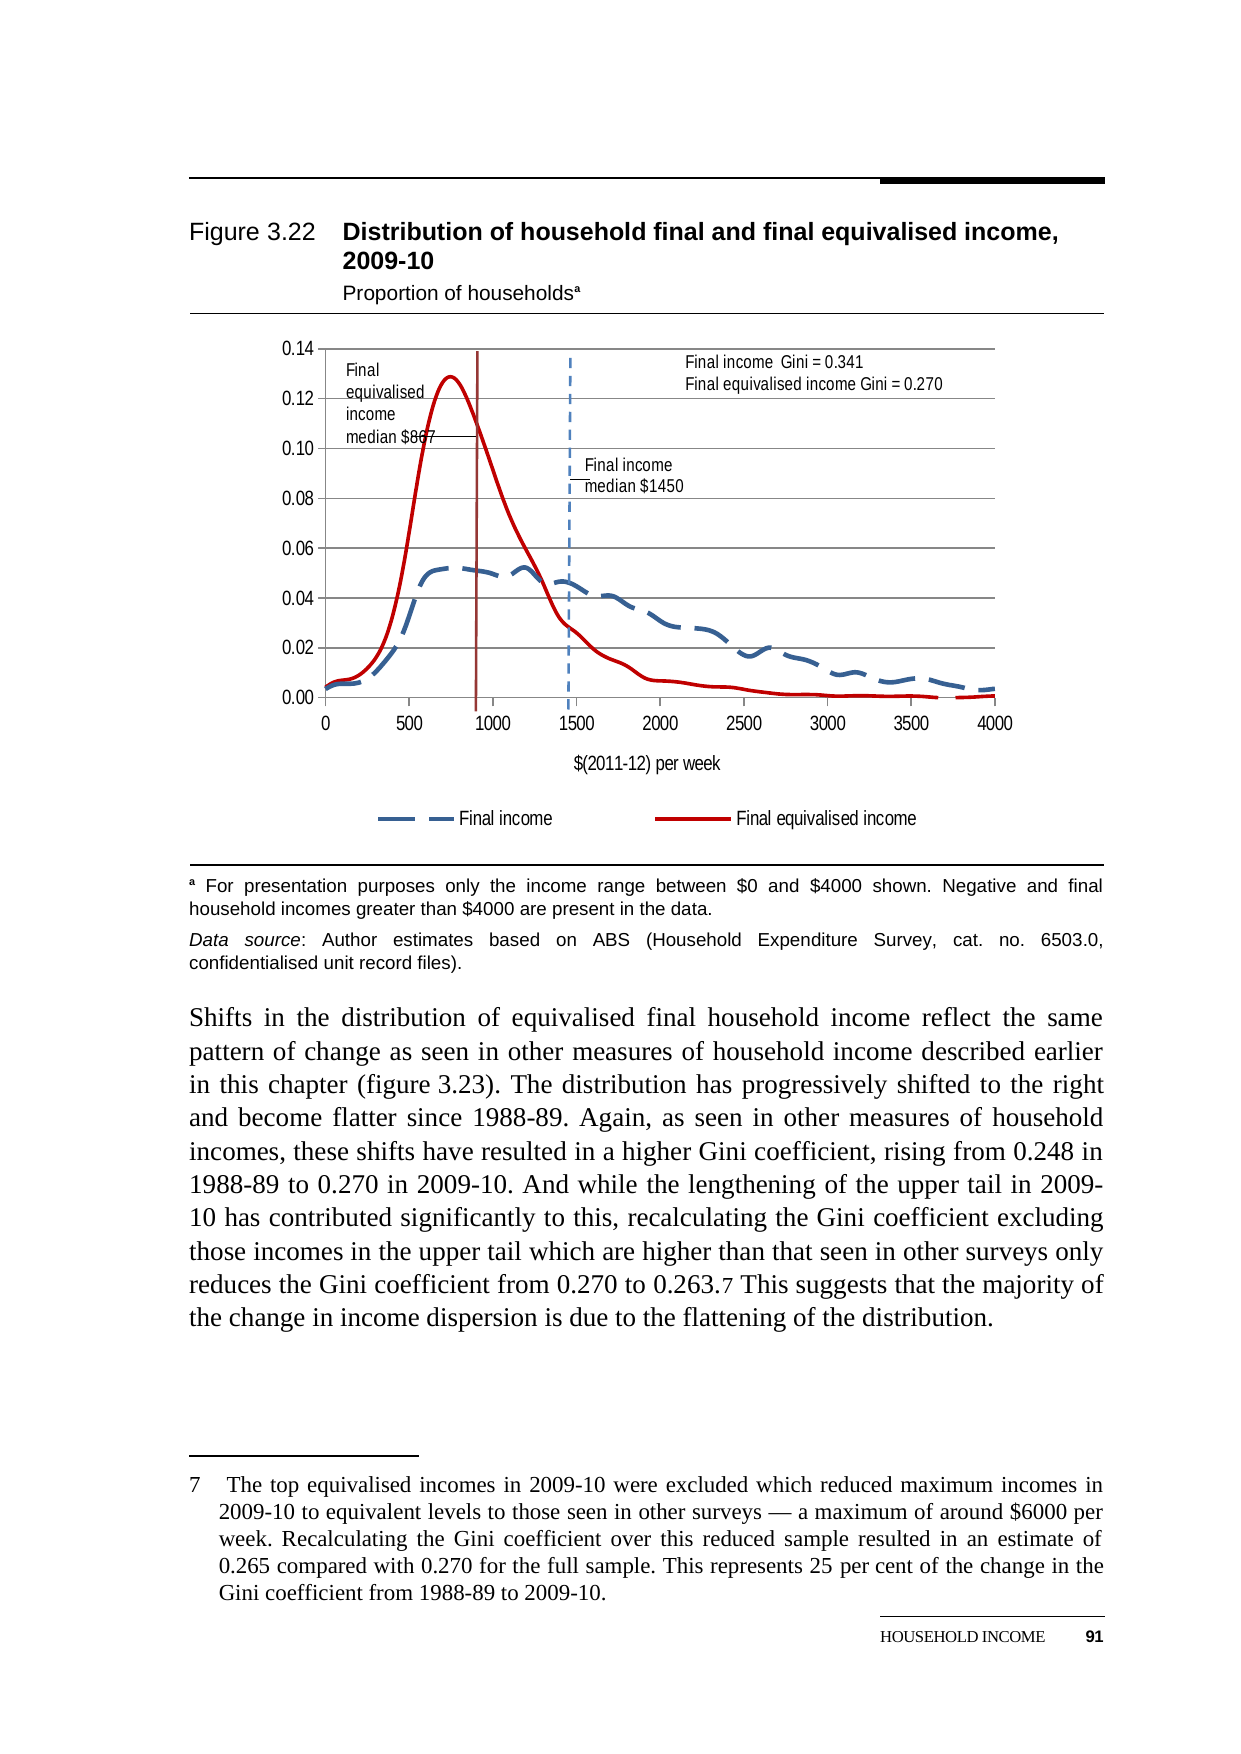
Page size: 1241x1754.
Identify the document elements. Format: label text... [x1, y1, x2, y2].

text Shifts in the distribution of equivalised final household income reflect the same pattern of change as seen in other measures of household income described earlier in this chapter (figure 3.23). The distribution has progressively shifted to the right and become flatter since 1988-89. Again, as seen in other measures of household incomes, these shifts have resulted in a higher Gini coefficient, rising from 0.248 in 1988-89 to 0.270 in 2009-10. And while the lengthening of the upper tail in 2009-10 has contributed significantly to this, recalculating the Gini coefficient excluding those incomes in the upper tail which are higher than that seen in other surveys only reduces the Gini coefficient from 0.270 to 0.263. This suggests that the majority of the change in income dispersion is due to the flattening of the distribution. [189, 999, 1104, 1332]
title Figure 3.22 Distribution of household final and final equivalised income, 2009-10 [189, 217, 1104, 275]
table_header [190, 314, 1104, 864]
text Data source: Author estimates based on ABS (Household Expenditure Survey, cat. no. 6503.0, confidentialised unit record files). [189, 928, 1104, 974]
subtitle Proportion of householdsa [342, 283, 1104, 304]
text a For presentation purposes only the income range between $0 and $4000 shown. Negative and final household incomes greater than $4000 are present in the data. [189, 874, 1104, 920]
